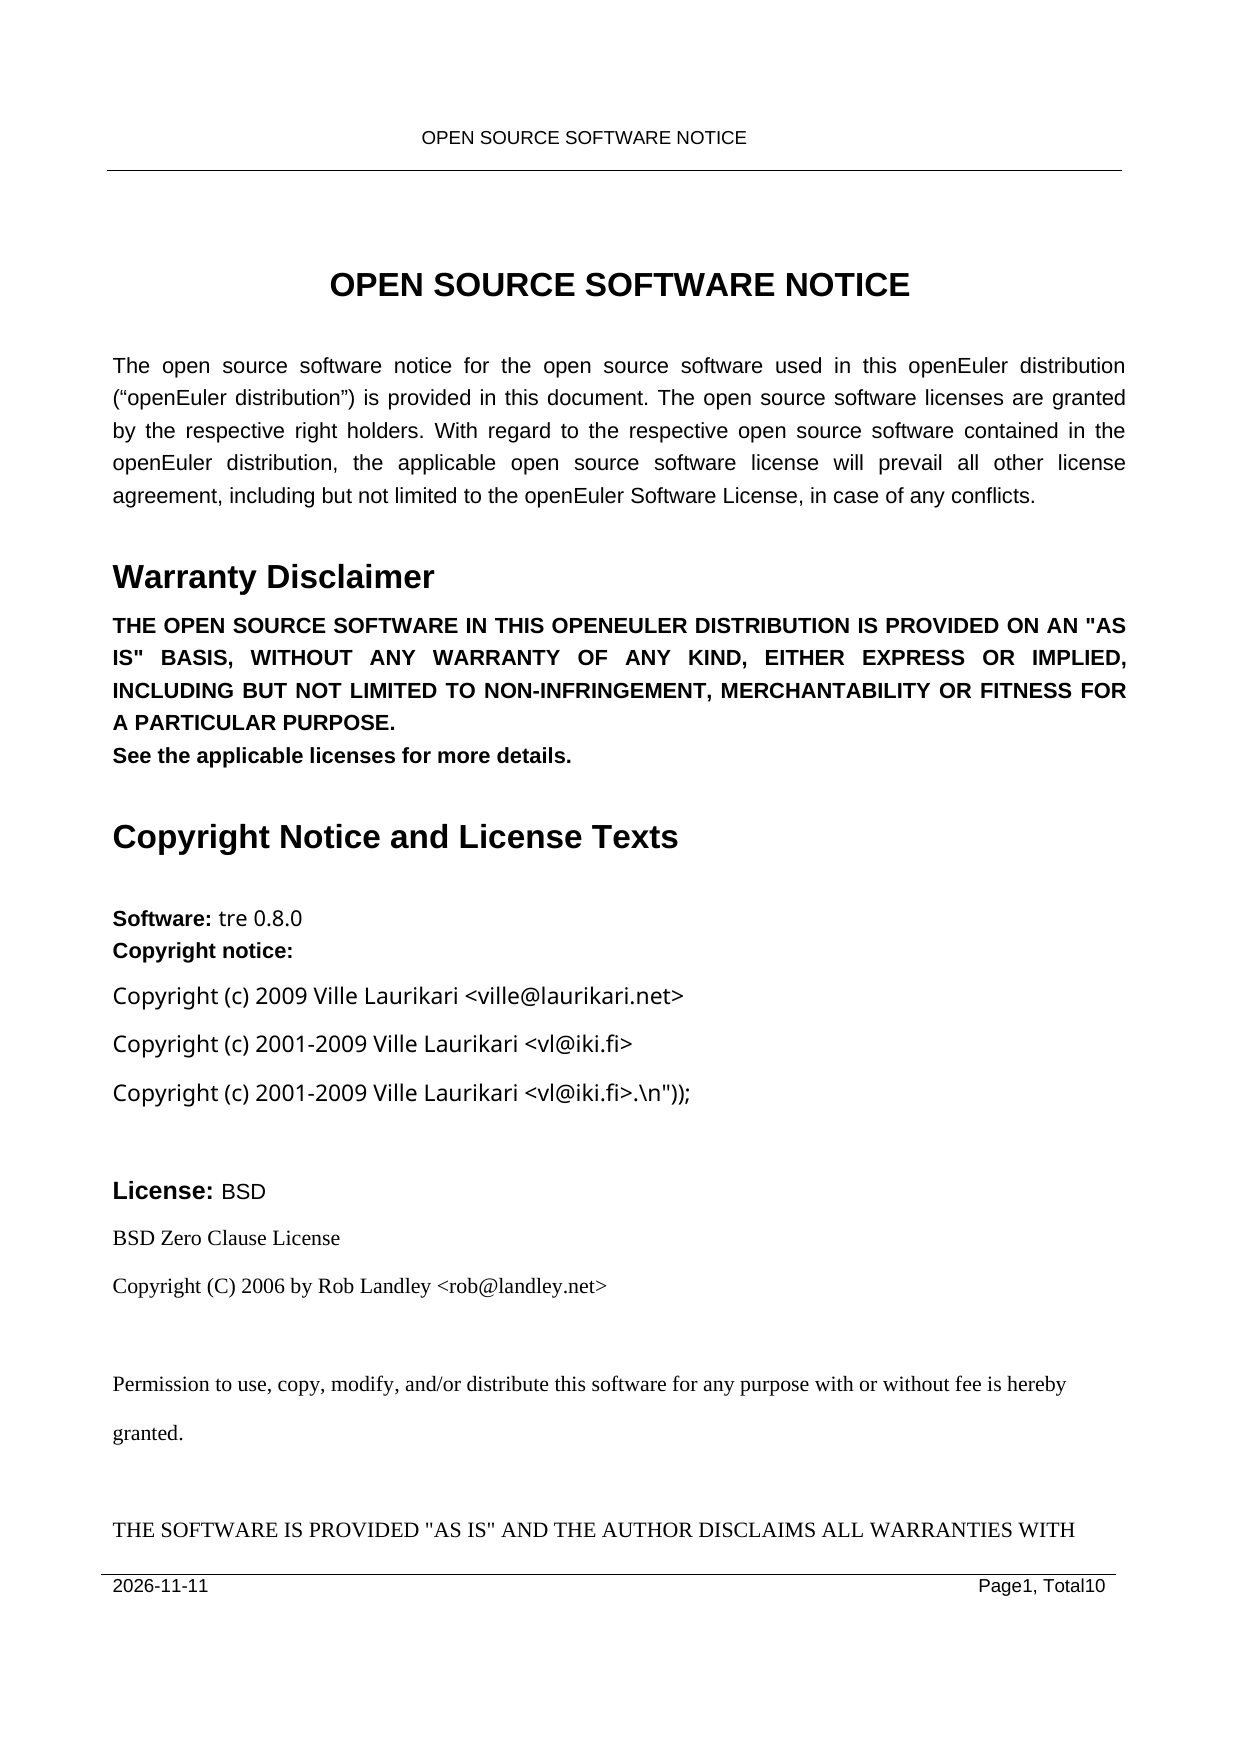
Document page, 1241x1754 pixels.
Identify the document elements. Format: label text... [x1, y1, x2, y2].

text Software: tre 0.8.0 [112, 901, 1128, 934]
text Copyright notice: [112, 934, 1128, 966]
text License: BSD [112, 1174, 1128, 1207]
text Copyright Notice and License Texts [112, 804, 1128, 869]
text THE OPEN SOURCE SOFTWARE IN THIS OPENEULER DISTRIBUTION IS PROVIDED ON AN "AS IS" BASIS, WITHOUT ANY WARRANTY OF ANY KIND, EITHER EXPRESS OR IMPLIED, INCLUDING BUT NOT LIMITED TO NON-INFRINGEMENT, MERCHANTABILITY OR FITNESS FOR A PARTICULAR PURPOSE. See the applicable licenses for more details. [112, 609, 1128, 771]
text Copyright (c) 2009 Ville Laurikari <ville@laurikari.net> Copyright (c) 2001-2009 Ville Laurikari <vl@iki.fi> Copyright (c) 2001-2009 Ville Laurikari <vl@iki.fi>.\n")); [112, 979, 1128, 1158]
text The open source software notice for the open source software used in this openEuler distribution (“openEuler distribution”) is provided in this document. The open source software licenses are granted by the respective right holders. With regard to the respective open source software contained in the openEuler distribution, the applicable open source software license will prevail all other license agreement, including but not limited to the openEuler Software License, in case of any conflicts. [112, 349, 1128, 511]
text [112, 1221, 1128, 1546]
text Warranty Disclaimer [112, 544, 1128, 609]
text OPEN SOURCE SOFTWARE NOTICE [112, 251, 1128, 316]
